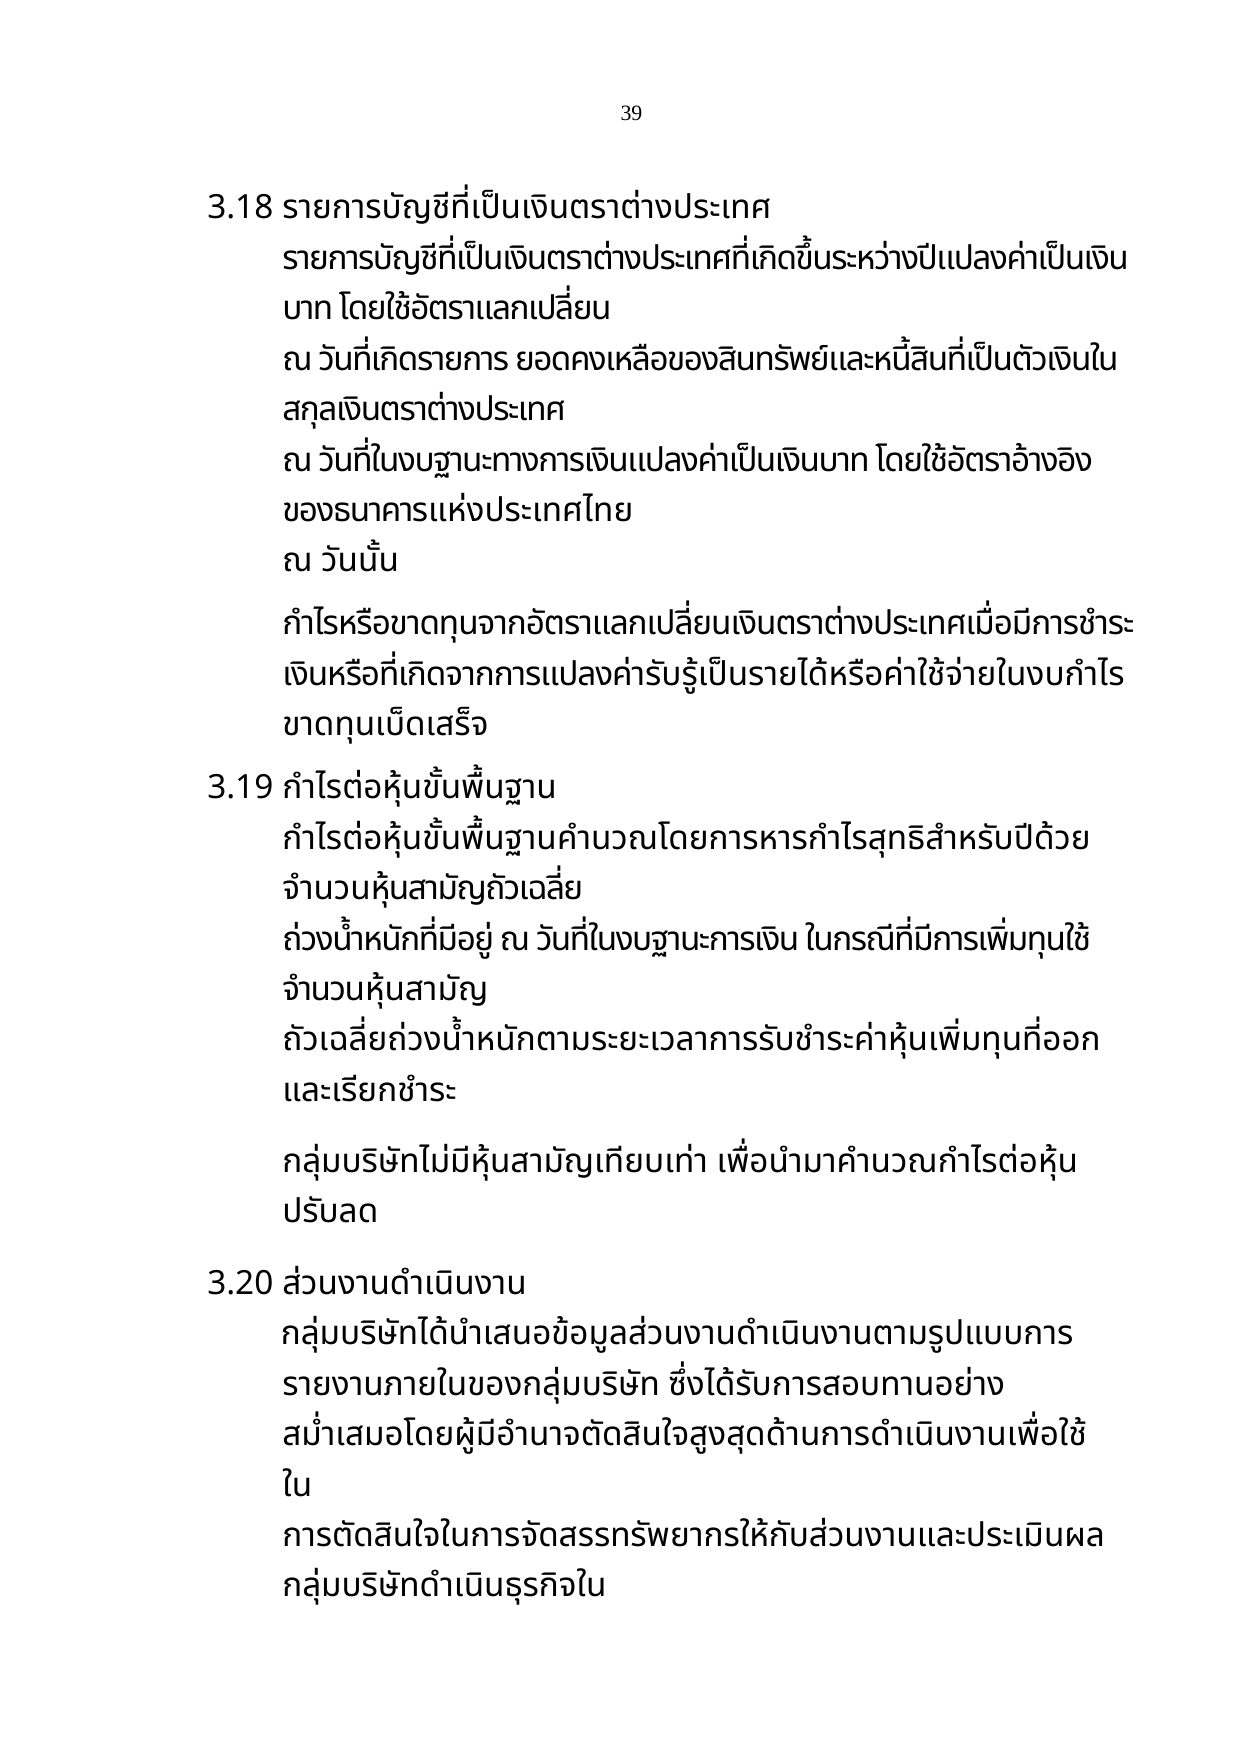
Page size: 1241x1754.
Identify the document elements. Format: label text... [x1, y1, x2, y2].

text กำไรหรือขาดทุนจากอัตราแลกเปลี่ยนเงินตราต่างประเทศเมื่อมีการชำระเงินหรือที่เกิดจากการแปลงค่ารับรู้เป็นรายได้หรือค่าใช้จ่ายในงบกำไรขาดทุนเบ็ดเสร็จ [282, 599, 1134, 751]
text 3.18 รายการบัญชีที่เป็นเงินตราต่างประเทศ [207, 183, 1134, 234]
text รายการบัญชีที่เป็นเงินตราต่างประเทศที่เกิดขึ้นระหว่างปีแปลงค่าเป็นเงินบาท โดยใช้อัตราแลกเปลี่ยน ณ วันที่เกิดรายการ ยอดคงเหลือของสินทรัพย์และหนี้สินที่เป็นตัวเงินในสกุลเงินตราต่างประเทศ ณ วันที่ในงบฐานะทางการเงินแปลงค่าเป็นเงินบาท โดยใช้อัตราอ้างอิงของธนาคารแห่งประเทศไทย ณ วันนั้น [282, 234, 1134, 587]
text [281, 1309, 1116, 1612]
text 3.20 ส่วนงานดำเนินงาน [207, 1259, 1107, 1309]
text 3.19 กำไรต่อหุ้นขั้นพื้นฐาน [207, 763, 1134, 814]
text กลุ่มบริษัทไม่มีหุ้นสามัญเทียบเท่า เพื่อนำมาคำนวณกำไรต่อหุ้นปรับลด [282, 1137, 1107, 1238]
text กำไรต่อหุ้นขั้นพื้นฐานคำนวณโดยการหารกำไรสุทธิสำหรับปีด้วยจำนวนหุ้นสามัญถัวเฉลี่ย ถ่วงน้ำหนักที่มีอยู่ ณ วันที่ในงบฐานะการเงิน ในกรณีที่มีการเพิ่มทุนใช้จำนวนหุ้นสามัญ ถัวเฉลี่ยถ่วงน้ำหนักตามระยะเวลาการรับชำระค่าหุ้นเพิ่มทุนที่ออกและเรียกชำระ [282, 814, 1134, 1116]
